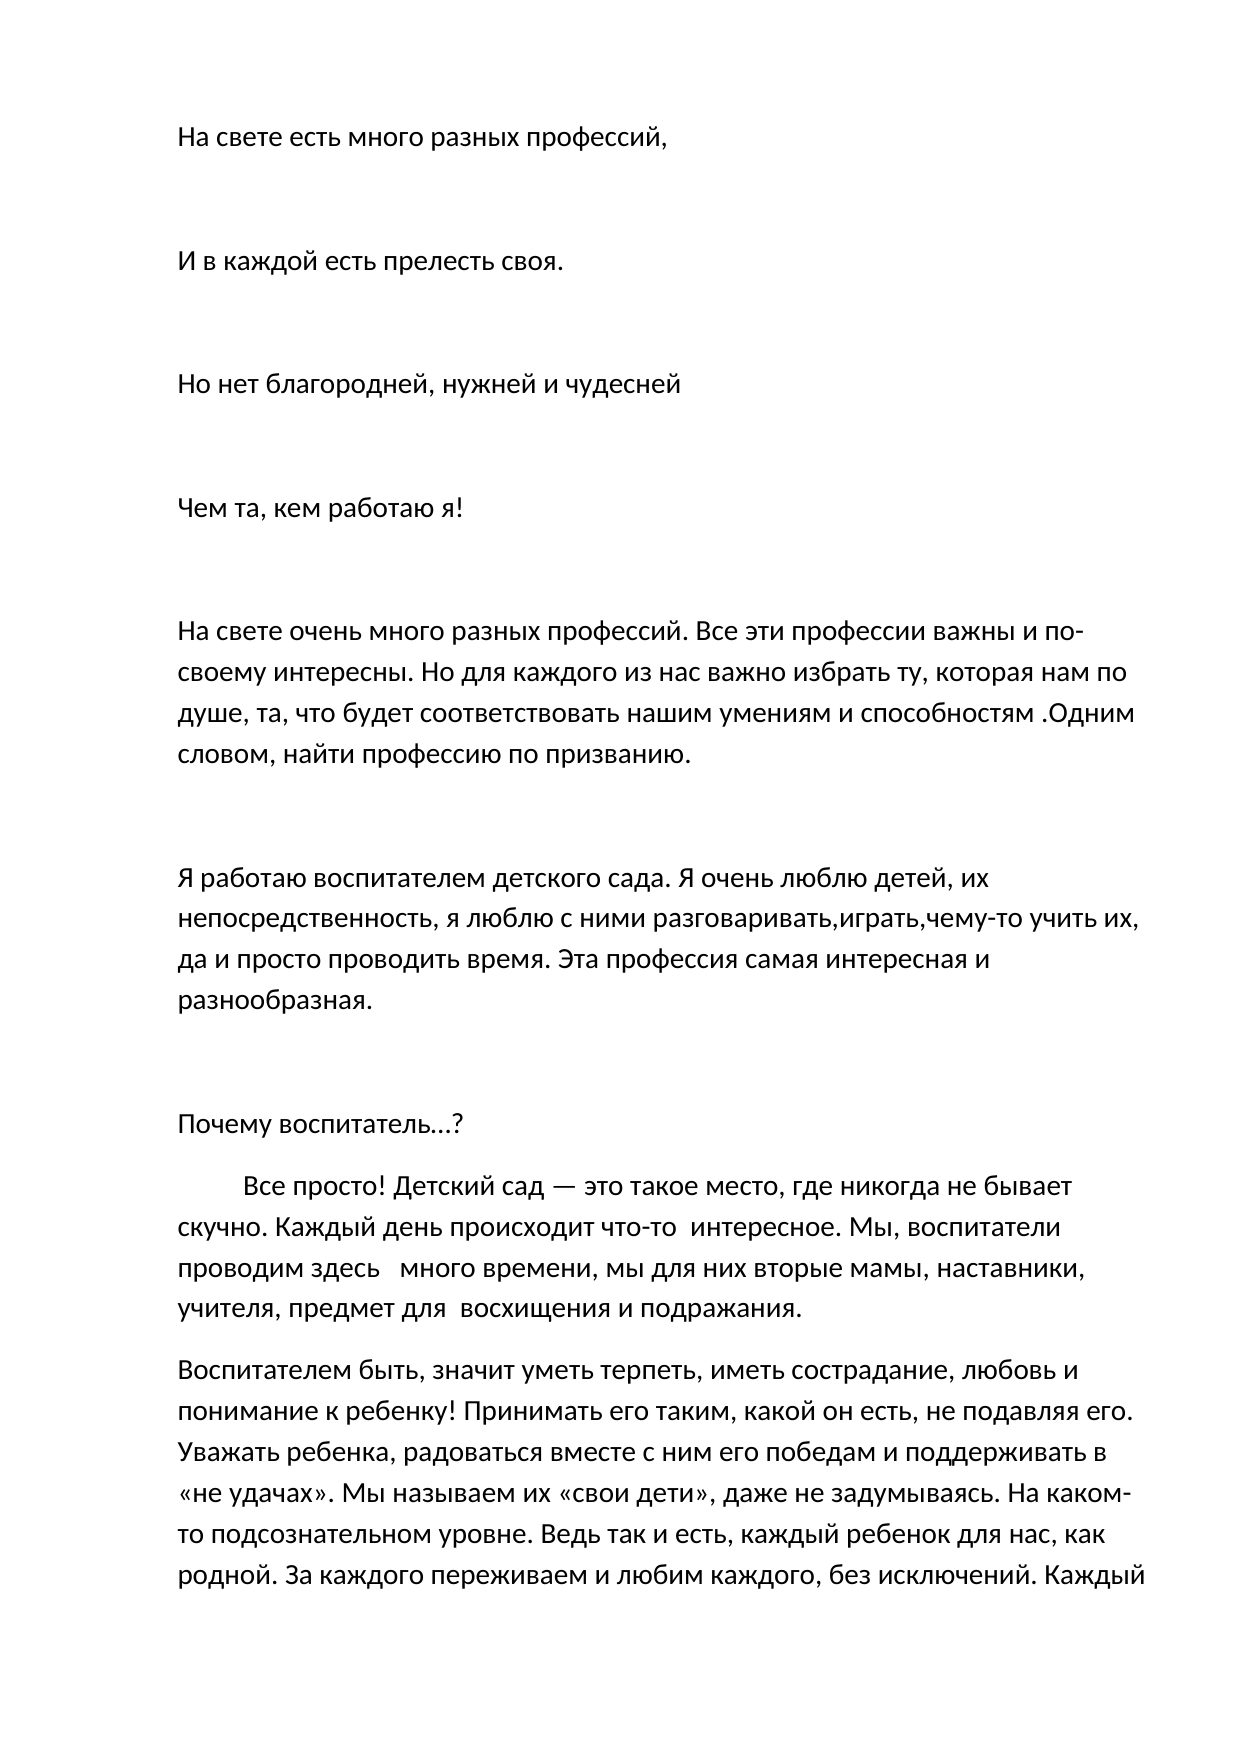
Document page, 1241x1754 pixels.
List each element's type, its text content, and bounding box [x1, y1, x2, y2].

text Чем та, кем работаю я! [177, 489, 1152, 524]
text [177, 1351, 1152, 1592]
text Я работаю воспитателем детского сада. Я очень люблю детей, их непосредственность, я люблю с ними разговаривать,играть,чему-то учить их, да и просто проводить время. Эта профессия самая интересная и разнообразная. [177, 859, 1152, 1017]
text И в каждой есть прелесть своя. [177, 242, 1152, 277]
text На свете очень много разных профессий. Все эти профессии важны и по-своему интересны. Но для каждого из нас важно избрать ту, которая нам по душе, та, что будет соответствовать нашим умениям и способностям .Одним словом, найти профессию по призванию. [177, 612, 1152, 771]
text Почему воспитатель…? [177, 1105, 1152, 1141]
text Но нет благородней, нужней и чудесней [177, 365, 1152, 401]
text Все просто! Детский сад — это такое место, где никогда не бывает скучно. Каждый день происходит что-то интересное. Мы, воспитатели проводим здесь много времени, мы для них вторые мамы, наставники, учителя, предмет для восхищения и подражания. [177, 1167, 1152, 1325]
text На свете есть много разных профессий, [177, 118, 1152, 154]
